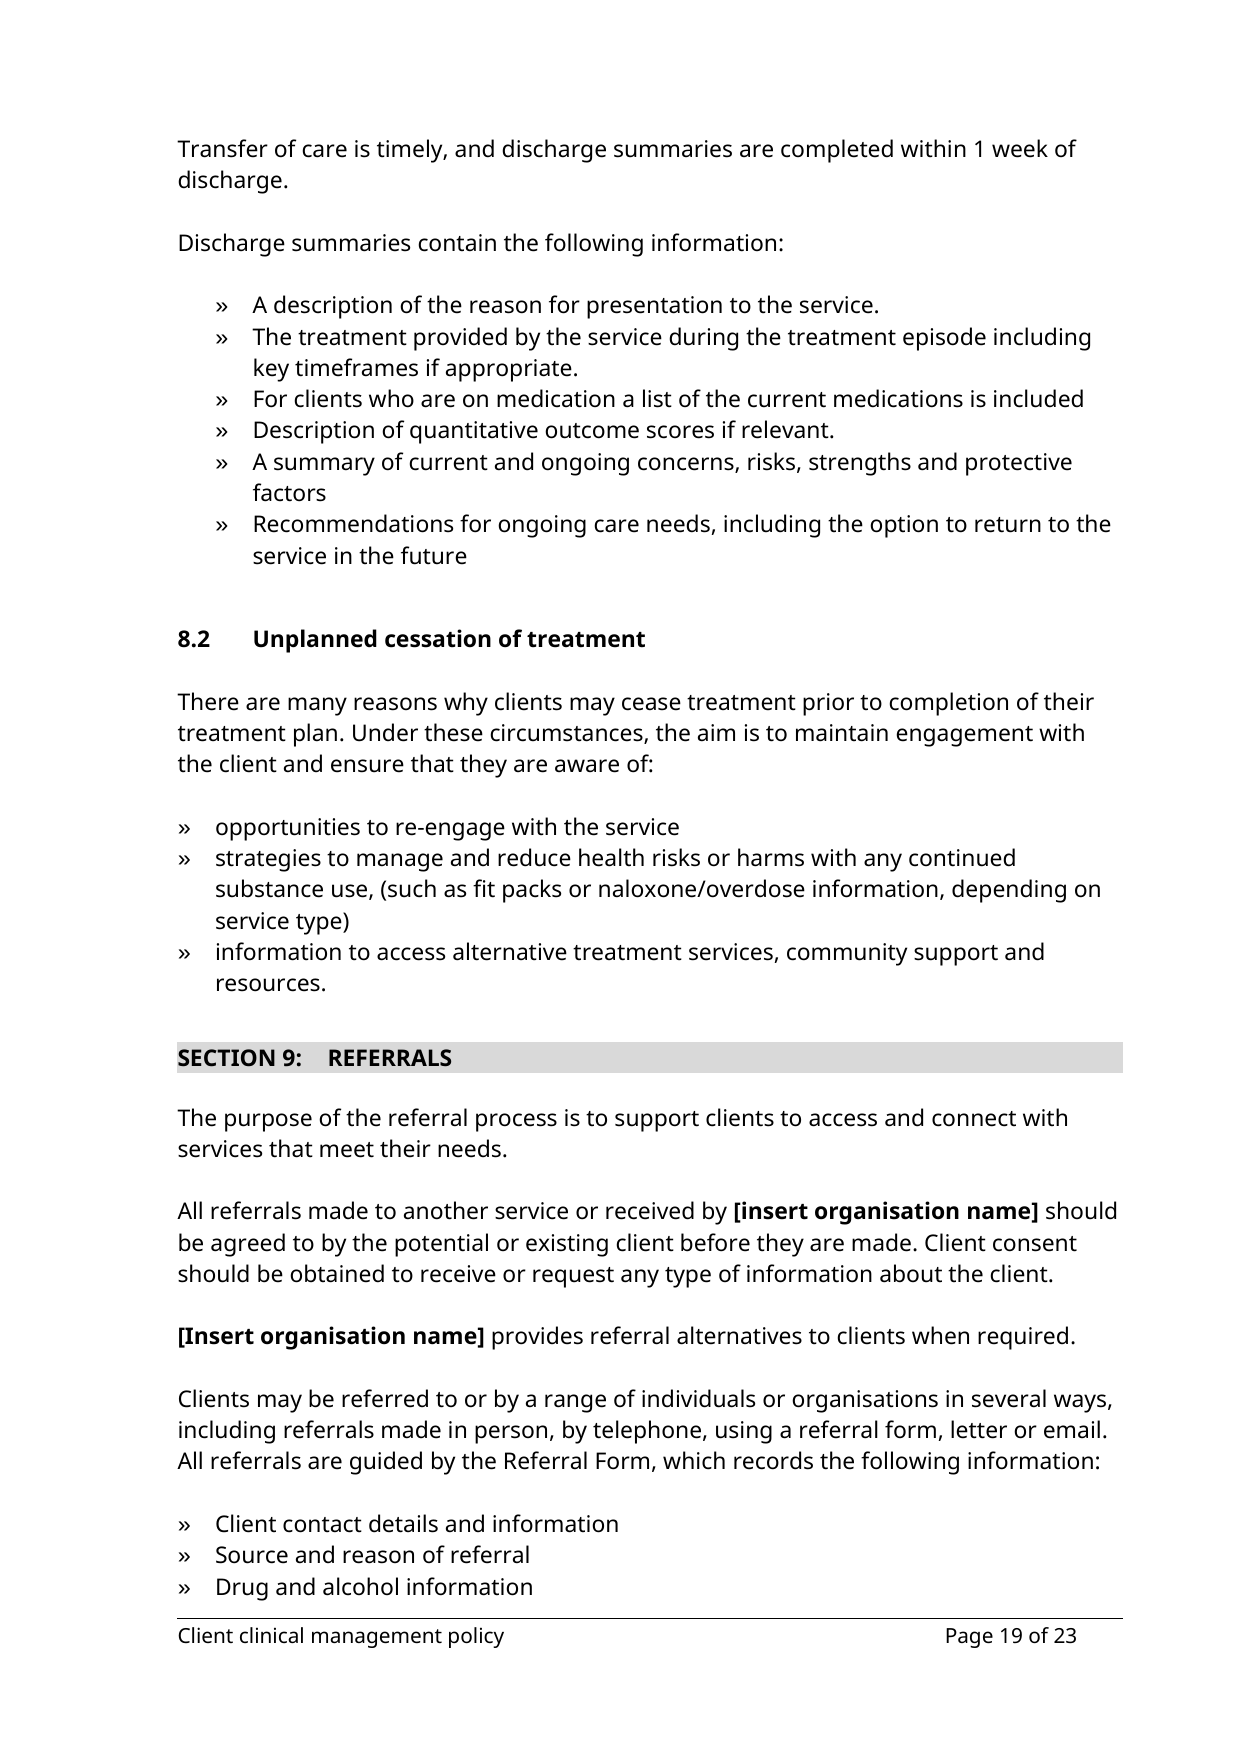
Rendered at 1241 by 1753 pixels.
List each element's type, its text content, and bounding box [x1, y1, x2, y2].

list Description of quantitative outcome scores if relevant. [215, 414, 1123, 446]
list The treatment provided by the service during the treatment episode including key timeframes if appropriate. [215, 321, 1123, 383]
list opportunities to re-engage with the service [177, 811, 1123, 842]
subtitle 8.2 Unplanned cessation of treatment [177, 623, 1123, 654]
list A summary of current and ongoing concerns, risks, strengths and protective factors [215, 446, 1123, 508]
list Recommendations for ongoing care needs, including the option to return to the service in the future [215, 508, 1123, 571]
list strategies to manage and reduce health risks or harms with any continued substance use, (such as fit packs or naloxone/overdose information, depending on service type) [177, 842, 1123, 936]
text Transfer of care is timely, and discharge summaries are completed within 1 week of discharge. [177, 133, 1123, 195]
list information to access alternative treatment services, community support and resources. [177, 936, 1123, 998]
list Client contact details and information [177, 1508, 1123, 1539]
list Source and reason of referral [177, 1539, 1123, 1571]
list For clients who are on medication a list of the current medications is included [215, 383, 1123, 414]
text Clients may be referred to or by a range of individuals or organisations in several ways, including referrals made in person, by telephone, using a referral form, letter or email. All referrals are guided by the Referral Form, which records the following information: [177, 1383, 1123, 1477]
text There are many reasons why clients may cease treatment prior to completion of their treatment plan. Under these circumstances, the aim is to maintain engagement with the client and ensure that they are aware of: [177, 686, 1123, 779]
text [Insert organisation name] provides referral alternatives to clients when required. [177, 1320, 1123, 1352]
list A description of the reason for presentation to the service. [215, 289, 1123, 321]
subtitle SECTION 9: REFERRALS [177, 1042, 1123, 1073]
list Drug and alcohol information [177, 1571, 1123, 1602]
text Discharge summaries contain the following information: [177, 227, 1123, 258]
text The purpose of the referral process is to support clients to access and connect with services that meet their needs. [177, 1102, 1123, 1164]
text All referrals made to another service or received by [insert organisation name] should be agreed to by the potential or existing client before they are made. Client consent should be obtained to receive or request any type of information about the client. [177, 1195, 1123, 1289]
